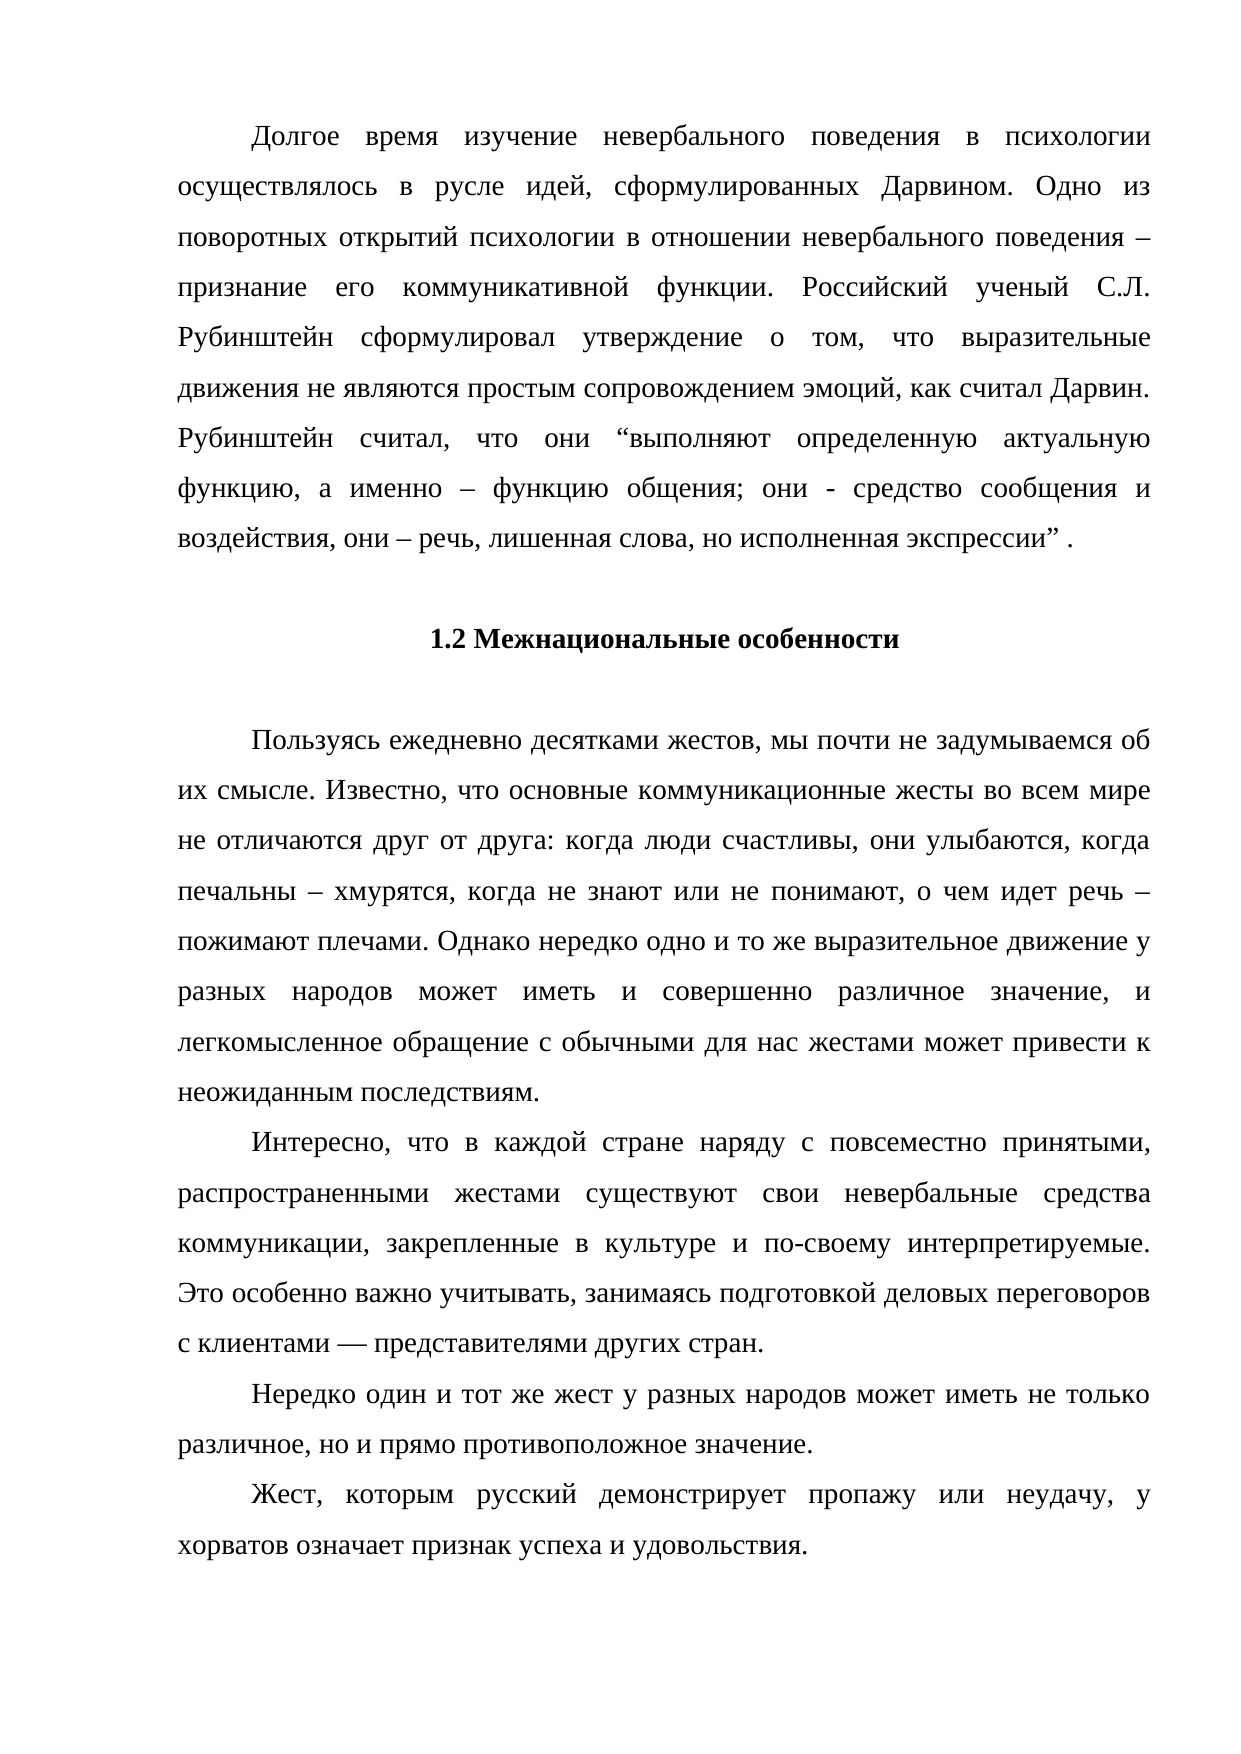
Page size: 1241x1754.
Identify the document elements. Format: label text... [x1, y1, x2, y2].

text Пользуясь ежедневно десятками жестов, мы почти не задумываемся об их смысле. Известно, что основные коммуникационные жесты во всем мире не отличаются друг от друга: когда люди счастливы, они улыбаются, когда печальны – хмурятся, когда не знают или не понимают, о чем идет речь – пожимают плечами. Однако нередко одно и то же выразительное движение у разных народов может иметь и совершенно различное значение, и легкомысленное обращение с обычными для нас жестами может привести к неожиданным последствиям. [177, 722, 1152, 1108]
text Нередко один и тот же жест у разных народов может иметь не только различное, но и прямо противоположное значение. [177, 1376, 1152, 1460]
text Интересно, что в каждой стране наряду с повсеместно принятыми, распространенными жестами существуют свои невербальные средства коммуникации, закрепленные в культуре и по-своему интерпретируемые. Это особенно важно учитывать, занимаясь подготовкой деловых переговоров с клиентами — представителями других стран. [177, 1124, 1152, 1359]
text Долгое время изучение невербального поведения в психологии осуществлялось в русле идей, сформулированных Дарвином. Одно из поворотных открытий психологии в отношении невербального поведения – признание его коммуникативной функции. Российский ученый С.Л. Рубинштейн сформулировал утверждение о том, что выразительные движения не являются простым сопровождением эмоций, как считал Дарвин. Рубинштейн считал, что они “выполняют определенную актуальную функцию, а именно – функцию общения; они - средство сообщения и воздействия, они – речь, лишенная слова, но исполненная экспрессии” . [177, 118, 1152, 554]
text Жест, которым русский демонстрирует пропажу или неудачу, у хорватов означает признак успеха и удовольствия. [177, 1477, 1152, 1560]
text 1.2 Межнациональные особенности [177, 621, 1152, 655]
